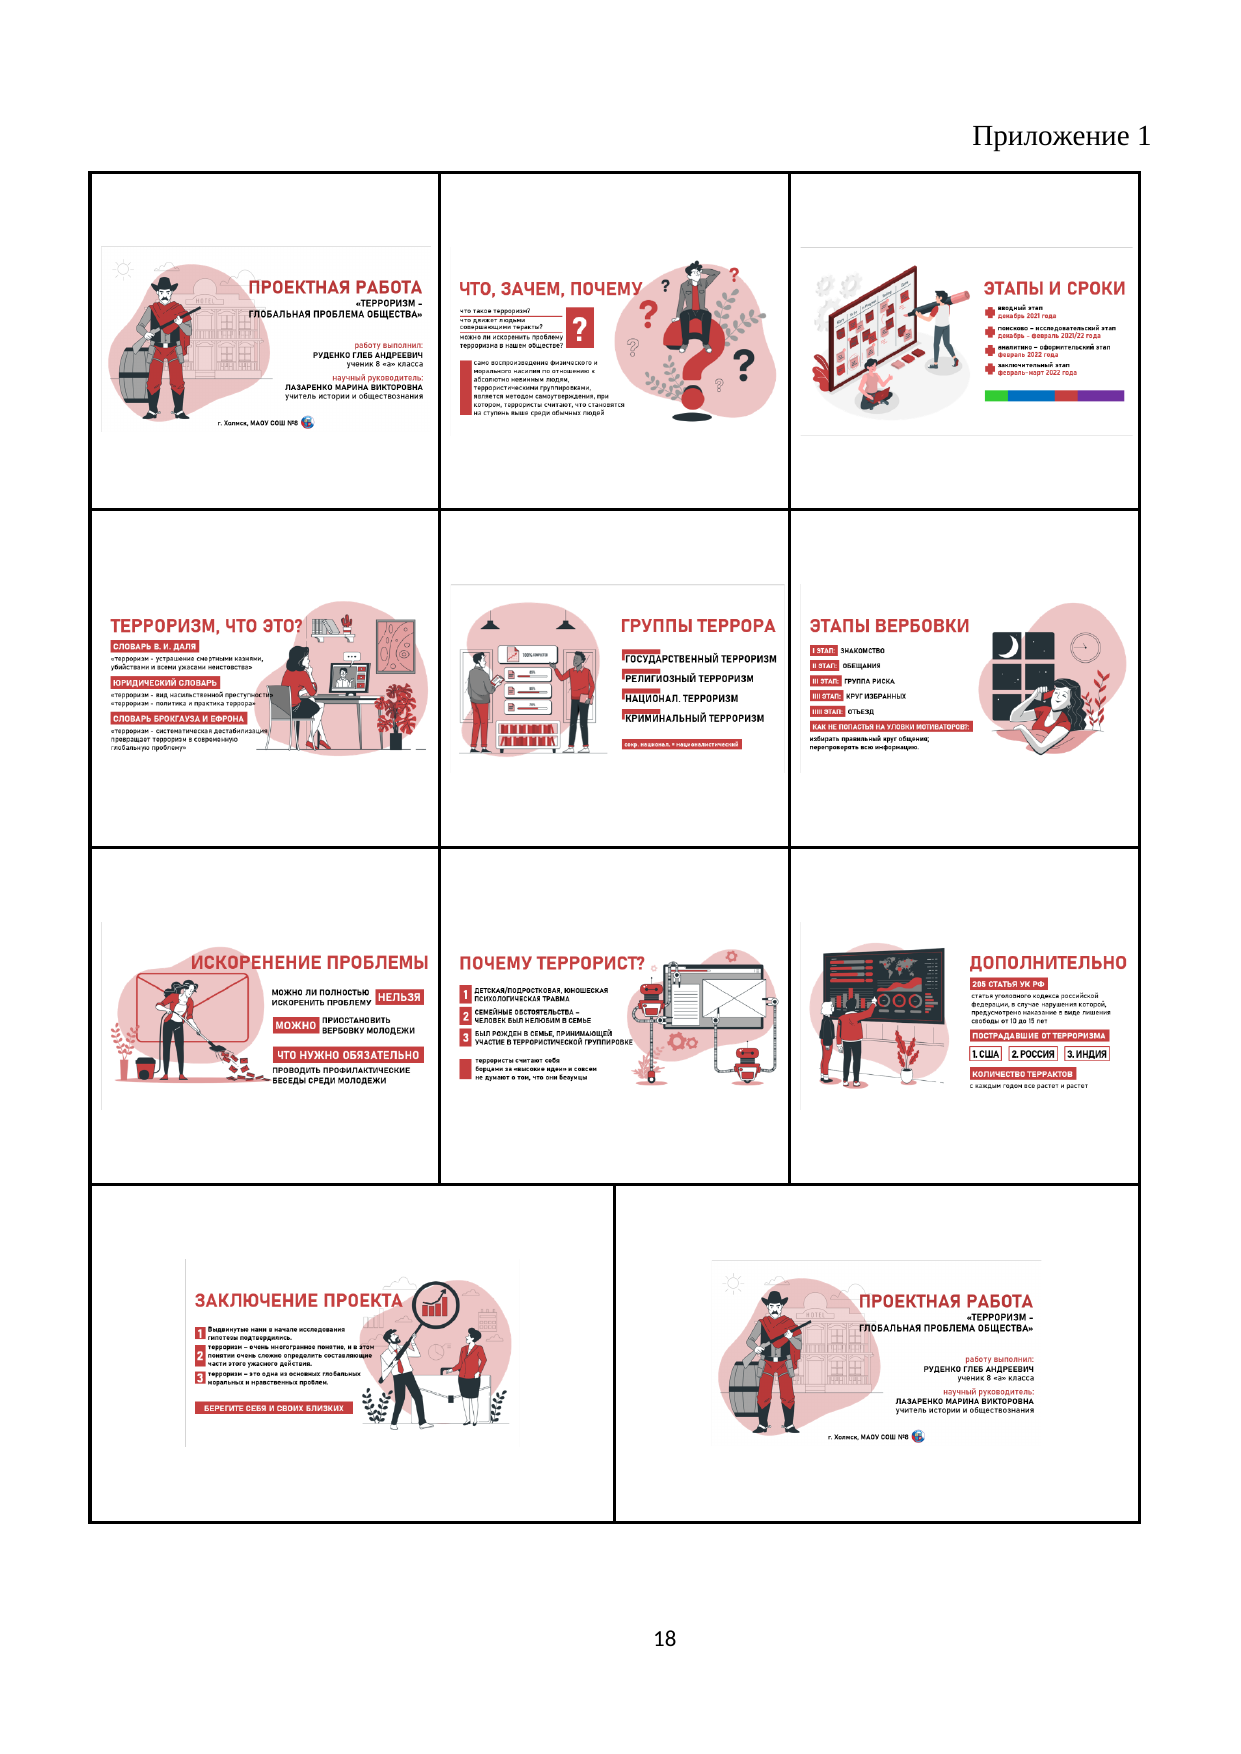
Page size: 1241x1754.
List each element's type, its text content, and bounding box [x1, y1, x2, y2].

table_cell [791, 849, 1138, 1183]
table_cell [92, 849, 438, 1183]
table_cell [92, 1186, 613, 1521]
table_header [441, 174, 788, 508]
table_header [791, 174, 1138, 508]
table_header [92, 174, 438, 508]
picture [800, 247, 1133, 436]
picture [101, 246, 431, 432]
picture [450, 922, 784, 1110]
table_cell [441, 849, 788, 1183]
picture [800, 584, 1135, 773]
text Приложение 1 [177, 118, 1152, 152]
picture [185, 1259, 520, 1447]
picture [800, 922, 1135, 1110]
table_cell [791, 511, 1138, 846]
picture [101, 584, 436, 773]
table_cell [92, 511, 438, 846]
table_cell [616, 1186, 1138, 1521]
picture [450, 584, 785, 773]
picture [101, 922, 436, 1110]
picture [711, 1260, 1042, 1446]
picture [450, 247, 785, 436]
table_cell [441, 511, 788, 846]
